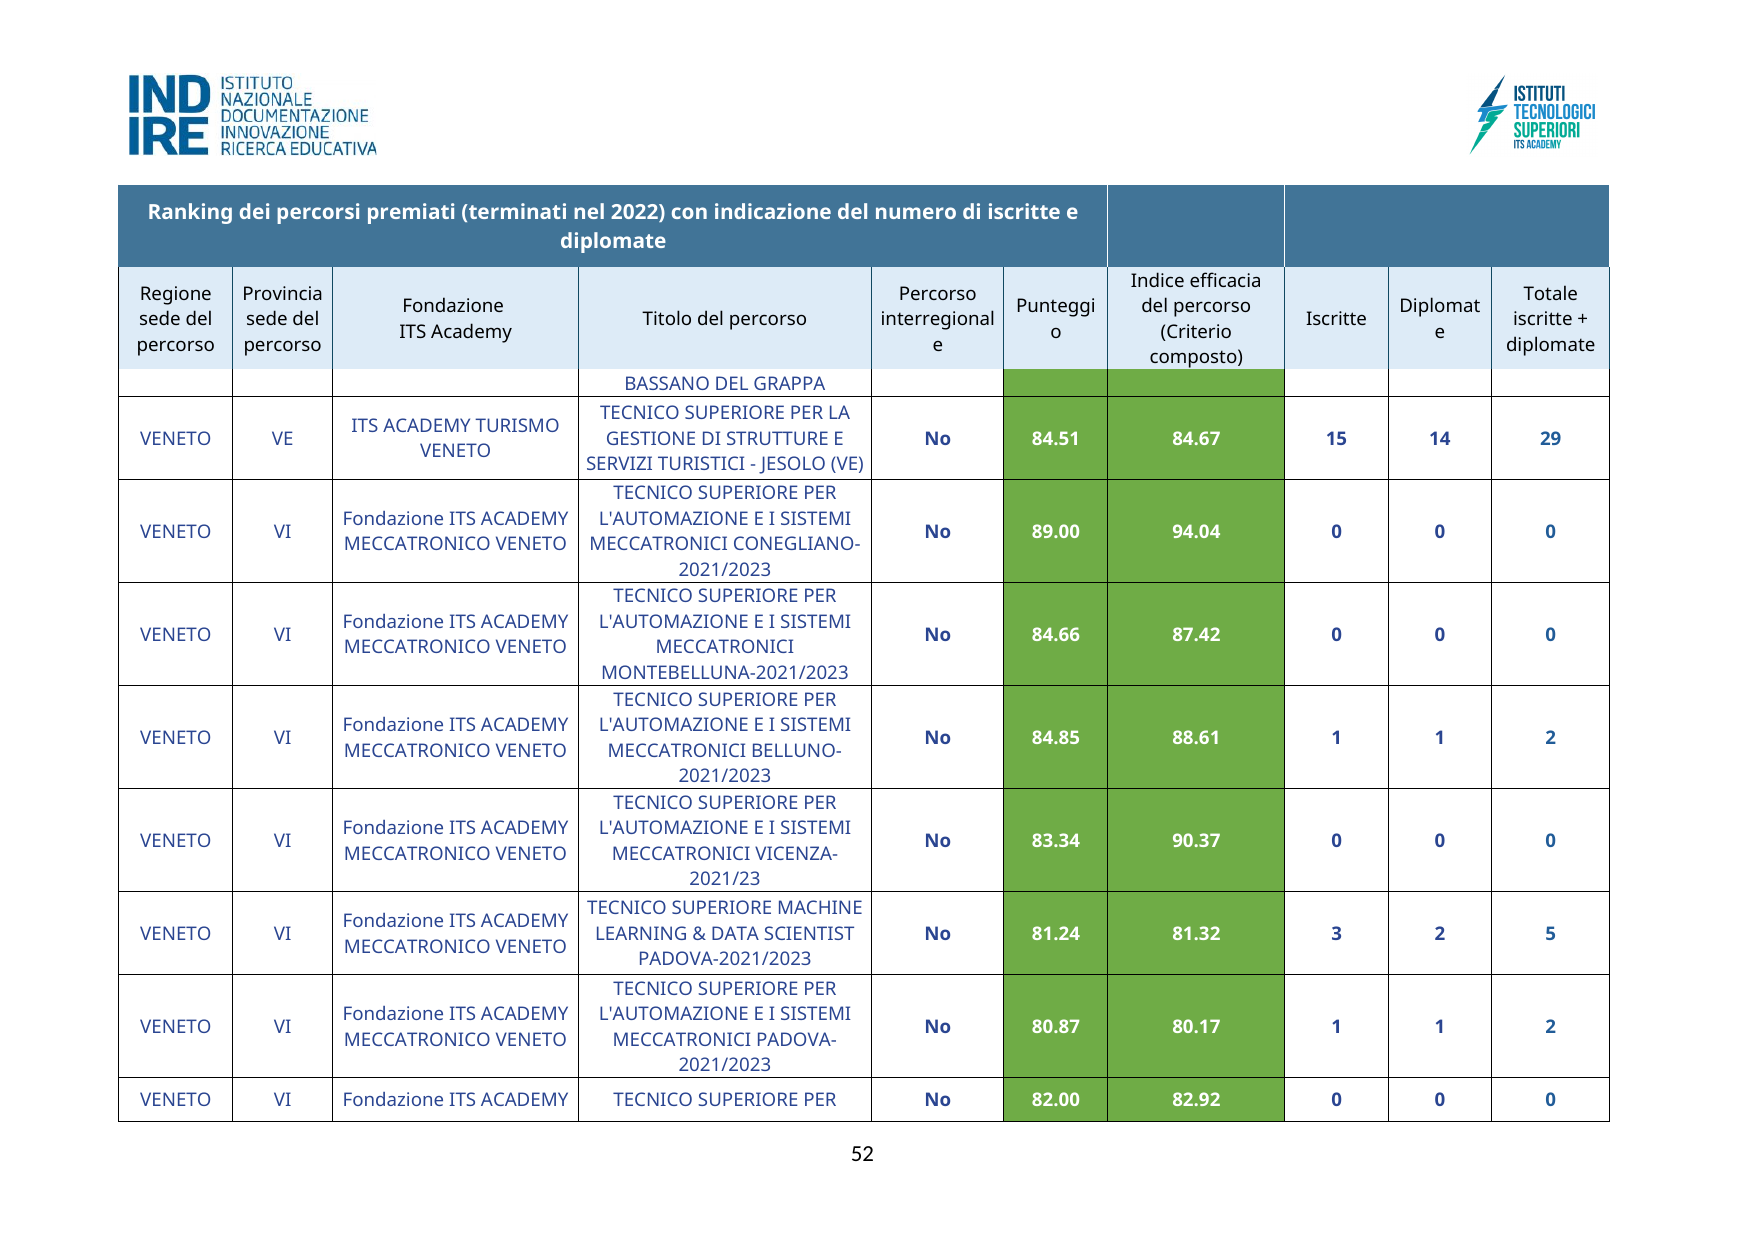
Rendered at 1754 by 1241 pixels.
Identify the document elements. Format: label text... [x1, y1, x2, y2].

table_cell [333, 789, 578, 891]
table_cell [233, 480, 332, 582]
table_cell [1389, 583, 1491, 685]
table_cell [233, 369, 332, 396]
picture [1465, 73, 1599, 157]
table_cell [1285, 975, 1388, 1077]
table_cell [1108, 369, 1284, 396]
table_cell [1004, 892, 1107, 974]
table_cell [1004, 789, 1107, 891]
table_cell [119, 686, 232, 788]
table_cell Indice efficacia del percorso (Criterio composto) [1108, 267, 1284, 369]
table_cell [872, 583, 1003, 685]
table_cell Fondazione ITS Academy [333, 267, 578, 369]
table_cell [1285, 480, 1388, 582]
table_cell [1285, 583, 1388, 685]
picture [129, 73, 377, 156]
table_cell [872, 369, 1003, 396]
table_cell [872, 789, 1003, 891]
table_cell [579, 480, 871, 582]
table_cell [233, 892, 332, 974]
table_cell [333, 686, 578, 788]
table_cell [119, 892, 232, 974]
table_cell Titolo del percorso [579, 267, 871, 369]
table_cell Provincia sede del percorso [233, 267, 332, 369]
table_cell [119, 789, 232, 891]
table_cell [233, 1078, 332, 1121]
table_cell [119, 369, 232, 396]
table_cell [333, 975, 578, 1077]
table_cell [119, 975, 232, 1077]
table_header [1388, 185, 1491, 267]
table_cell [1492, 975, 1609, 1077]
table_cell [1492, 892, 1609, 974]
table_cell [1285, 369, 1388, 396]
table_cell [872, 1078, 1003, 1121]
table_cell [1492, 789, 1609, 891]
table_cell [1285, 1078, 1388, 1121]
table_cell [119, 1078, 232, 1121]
table_cell Percorso interregionale [872, 267, 1003, 369]
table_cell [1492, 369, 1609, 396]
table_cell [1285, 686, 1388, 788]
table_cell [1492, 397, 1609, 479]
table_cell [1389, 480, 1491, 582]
table_cell Iscritte [1285, 267, 1388, 369]
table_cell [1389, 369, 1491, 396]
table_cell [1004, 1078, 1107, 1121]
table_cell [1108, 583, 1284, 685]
table_header [1491, 185, 1609, 267]
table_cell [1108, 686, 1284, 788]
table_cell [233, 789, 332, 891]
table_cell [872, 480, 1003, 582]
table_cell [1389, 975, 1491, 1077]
table_cell Punteggio [1004, 267, 1107, 369]
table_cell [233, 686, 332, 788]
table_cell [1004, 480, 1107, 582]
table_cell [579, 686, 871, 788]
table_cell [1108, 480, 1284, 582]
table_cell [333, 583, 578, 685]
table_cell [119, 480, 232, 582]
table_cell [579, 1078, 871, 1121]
table_cell Diplomate [1389, 267, 1491, 369]
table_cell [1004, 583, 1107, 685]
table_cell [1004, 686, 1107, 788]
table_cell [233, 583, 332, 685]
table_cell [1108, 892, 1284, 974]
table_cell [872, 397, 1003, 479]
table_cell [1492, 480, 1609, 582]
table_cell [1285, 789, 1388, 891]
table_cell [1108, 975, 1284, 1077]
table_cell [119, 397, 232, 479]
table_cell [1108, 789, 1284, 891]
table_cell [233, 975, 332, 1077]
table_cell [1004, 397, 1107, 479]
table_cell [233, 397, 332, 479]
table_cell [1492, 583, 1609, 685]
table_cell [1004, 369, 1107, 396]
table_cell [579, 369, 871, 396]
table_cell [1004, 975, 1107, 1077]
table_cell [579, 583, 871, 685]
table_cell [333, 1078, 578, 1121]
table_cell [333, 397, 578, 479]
table_cell Regione sede del percorso [119, 267, 232, 369]
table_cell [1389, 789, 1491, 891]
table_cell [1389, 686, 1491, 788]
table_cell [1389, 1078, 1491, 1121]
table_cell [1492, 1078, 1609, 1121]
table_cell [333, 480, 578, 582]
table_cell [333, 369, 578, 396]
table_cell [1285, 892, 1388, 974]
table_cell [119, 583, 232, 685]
table_header [1108, 185, 1284, 267]
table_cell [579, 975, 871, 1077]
table_header [1285, 185, 1388, 267]
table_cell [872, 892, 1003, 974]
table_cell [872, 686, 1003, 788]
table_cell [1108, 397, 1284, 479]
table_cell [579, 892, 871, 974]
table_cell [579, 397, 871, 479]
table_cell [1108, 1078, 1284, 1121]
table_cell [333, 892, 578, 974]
table_header Ranking dei percorsi premiati (terminati nel 2022) con indicazione del numero di iscritte e diplomate [119, 185, 1107, 267]
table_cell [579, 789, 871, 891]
table_cell Totale iscritte + diplomate [1492, 267, 1609, 369]
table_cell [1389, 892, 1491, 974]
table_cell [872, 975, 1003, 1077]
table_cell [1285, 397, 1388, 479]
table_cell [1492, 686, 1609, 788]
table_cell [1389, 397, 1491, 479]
